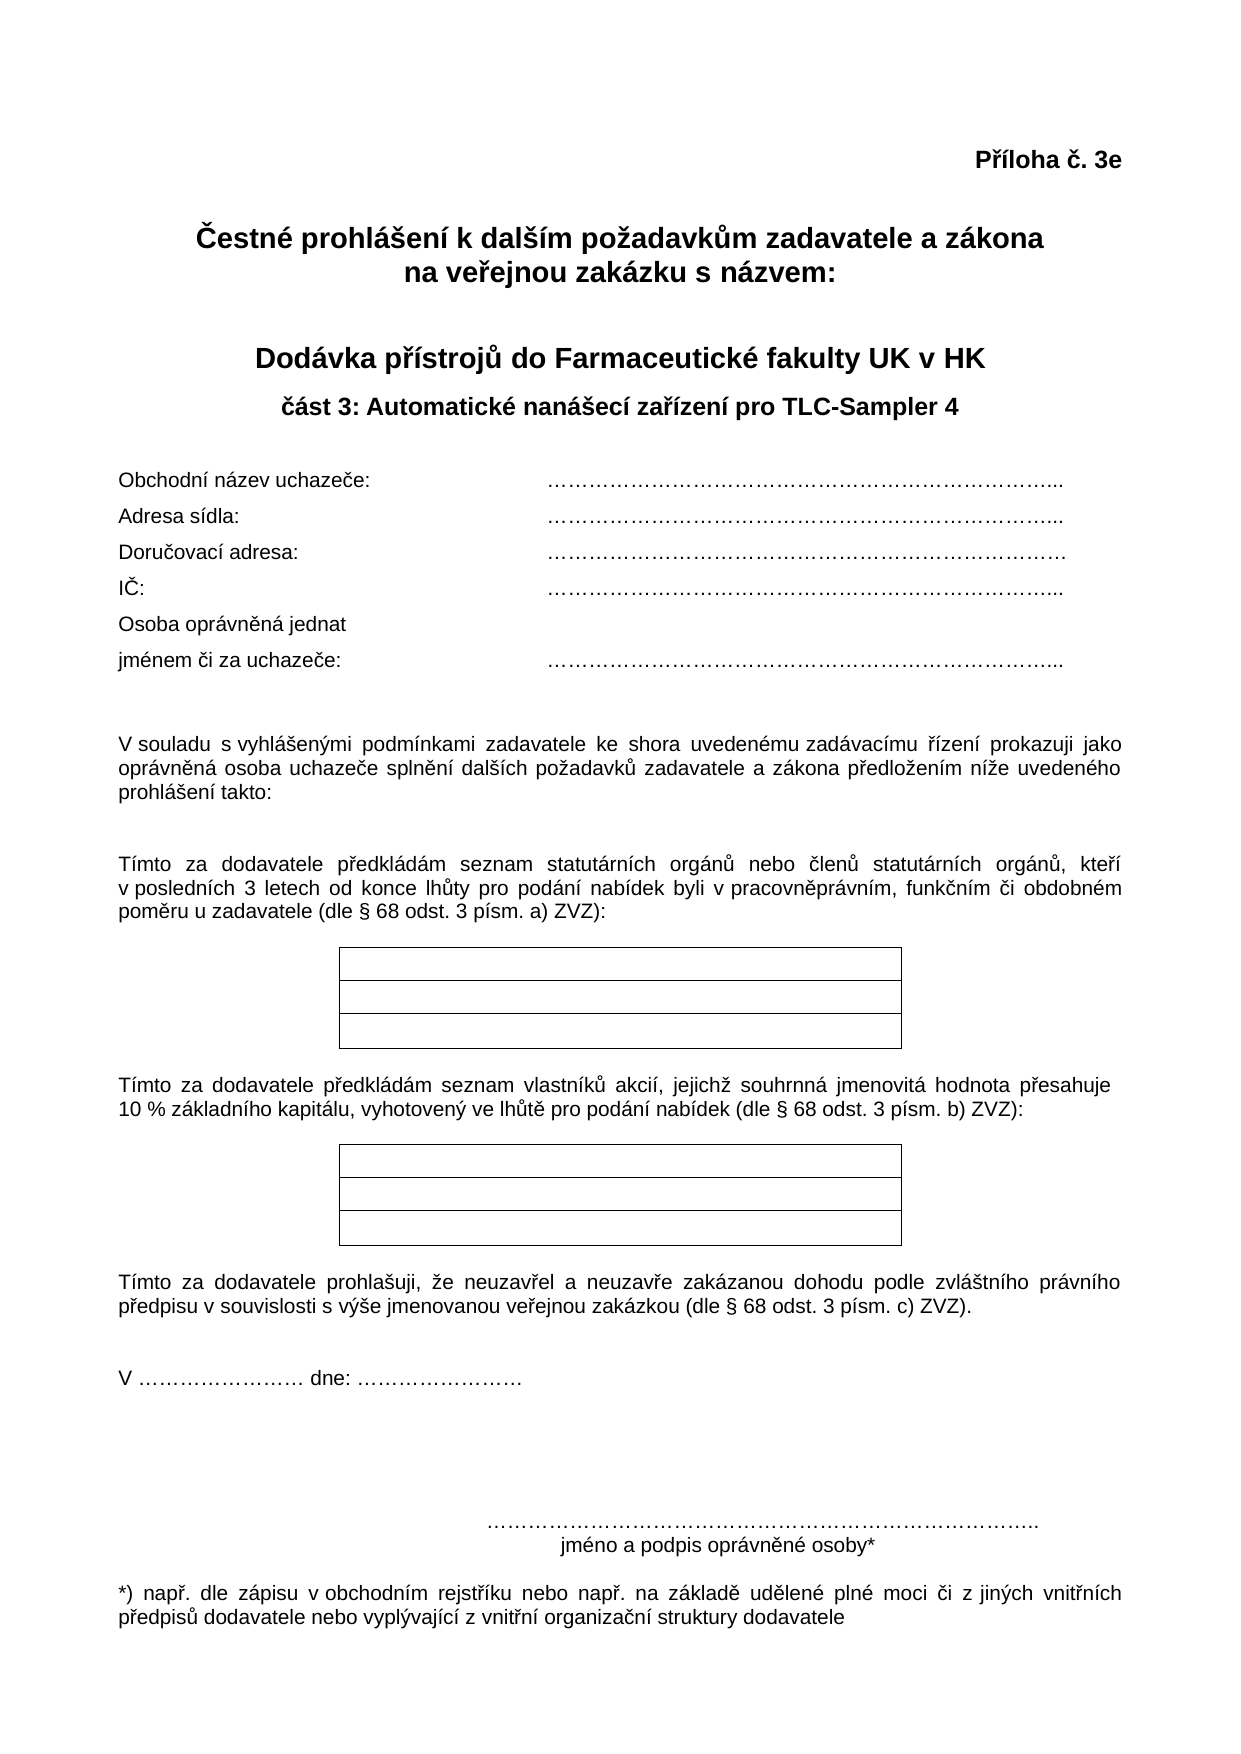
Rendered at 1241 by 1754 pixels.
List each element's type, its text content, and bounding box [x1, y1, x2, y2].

text Příloha č. 3e [856, 145, 1122, 173]
table_header [340, 1145, 901, 1177]
table_cell [340, 1211, 901, 1244]
text Tímto za dodavatele předkládám seznam statutárních orgánů nebo členů statutárních orgánů, kteří v posledních 3 letech od konce lhůty pro podání nabídek byli v pracovněprávním, funkčním či obdobném poměru u zadavatele (dle § 68 odst. 3 písm. a) ZVZ): [118, 851, 1122, 923]
text jméno a podpis oprávněné osoby* [487, 1533, 1122, 1557]
text Obchodní název uchazeče: ………………………………………………………………... [118, 468, 1122, 492]
text část 3: Automatické nanášecí zařízení pro TLC-Sampler 4 [118, 391, 1122, 420]
text IČ: ………………………………………………………………... [118, 576, 1122, 600]
text Doručovací adresa: ………………………………………………………………… [118, 540, 1122, 564]
text …………………………………………………………………….. [412, 1509, 1122, 1533]
text V …………………… dne: …………………… [118, 1365, 1122, 1389]
text Tímto za dodavatele prohlašuji, že neuzavřel a neuzavře zakázanou dohodu podle zvláštního právního předpisu v souvislosti s výše jmenovanou veřejnou zakázkou (dle § 68 odst. 3 písm. c) ZVZ). [118, 1269, 1122, 1317]
text V souladu s vyhlášenými podmínkami zadavatele ke shora uvedenému zadávacímu řízení prokazuji jako oprávněná osoba uchazeče splnění dalších požadavků zadavatele a zákona předložením níže uvedeného prohlášení takto: [118, 732, 1122, 803]
table_cell [340, 981, 901, 1013]
text Čestné prohlášení k dalším požadavkům zadavatele a zákona [118, 221, 1122, 255]
table_header [340, 948, 901, 980]
text Adresa sídla: ………………………………………………………………... [118, 504, 1122, 528]
text na veřejnou zakázku s názvem: [118, 255, 1122, 288]
text Tímto za dodavatele předkládám seznam vlastníků akcií, jejichž souhrnná jmenovitá hodnota přesahuje 10 % základního kapitálu, vyhotovený ve lhůtě pro podání nabídek (dle § 68 odst. 3 písm. b) ZVZ): [118, 1072, 1122, 1120]
text Dodávka přístrojů do Farmaceutické fakulty UK v HK [118, 341, 1122, 375]
text Osoba oprávněná jednat jménem či za uchazeče: ………………………………………………………………... [118, 612, 1122, 672]
text *) např. dle zápisu v obchodním rejstříku nebo např. na základě udělené plné moci či z jiných vnitřních předpisů dodavatele nebo vyplývající z vnitřní organizační struktury dodavatele [118, 1581, 1122, 1629]
table_cell [340, 1014, 901, 1047]
table_cell [340, 1178, 901, 1210]
